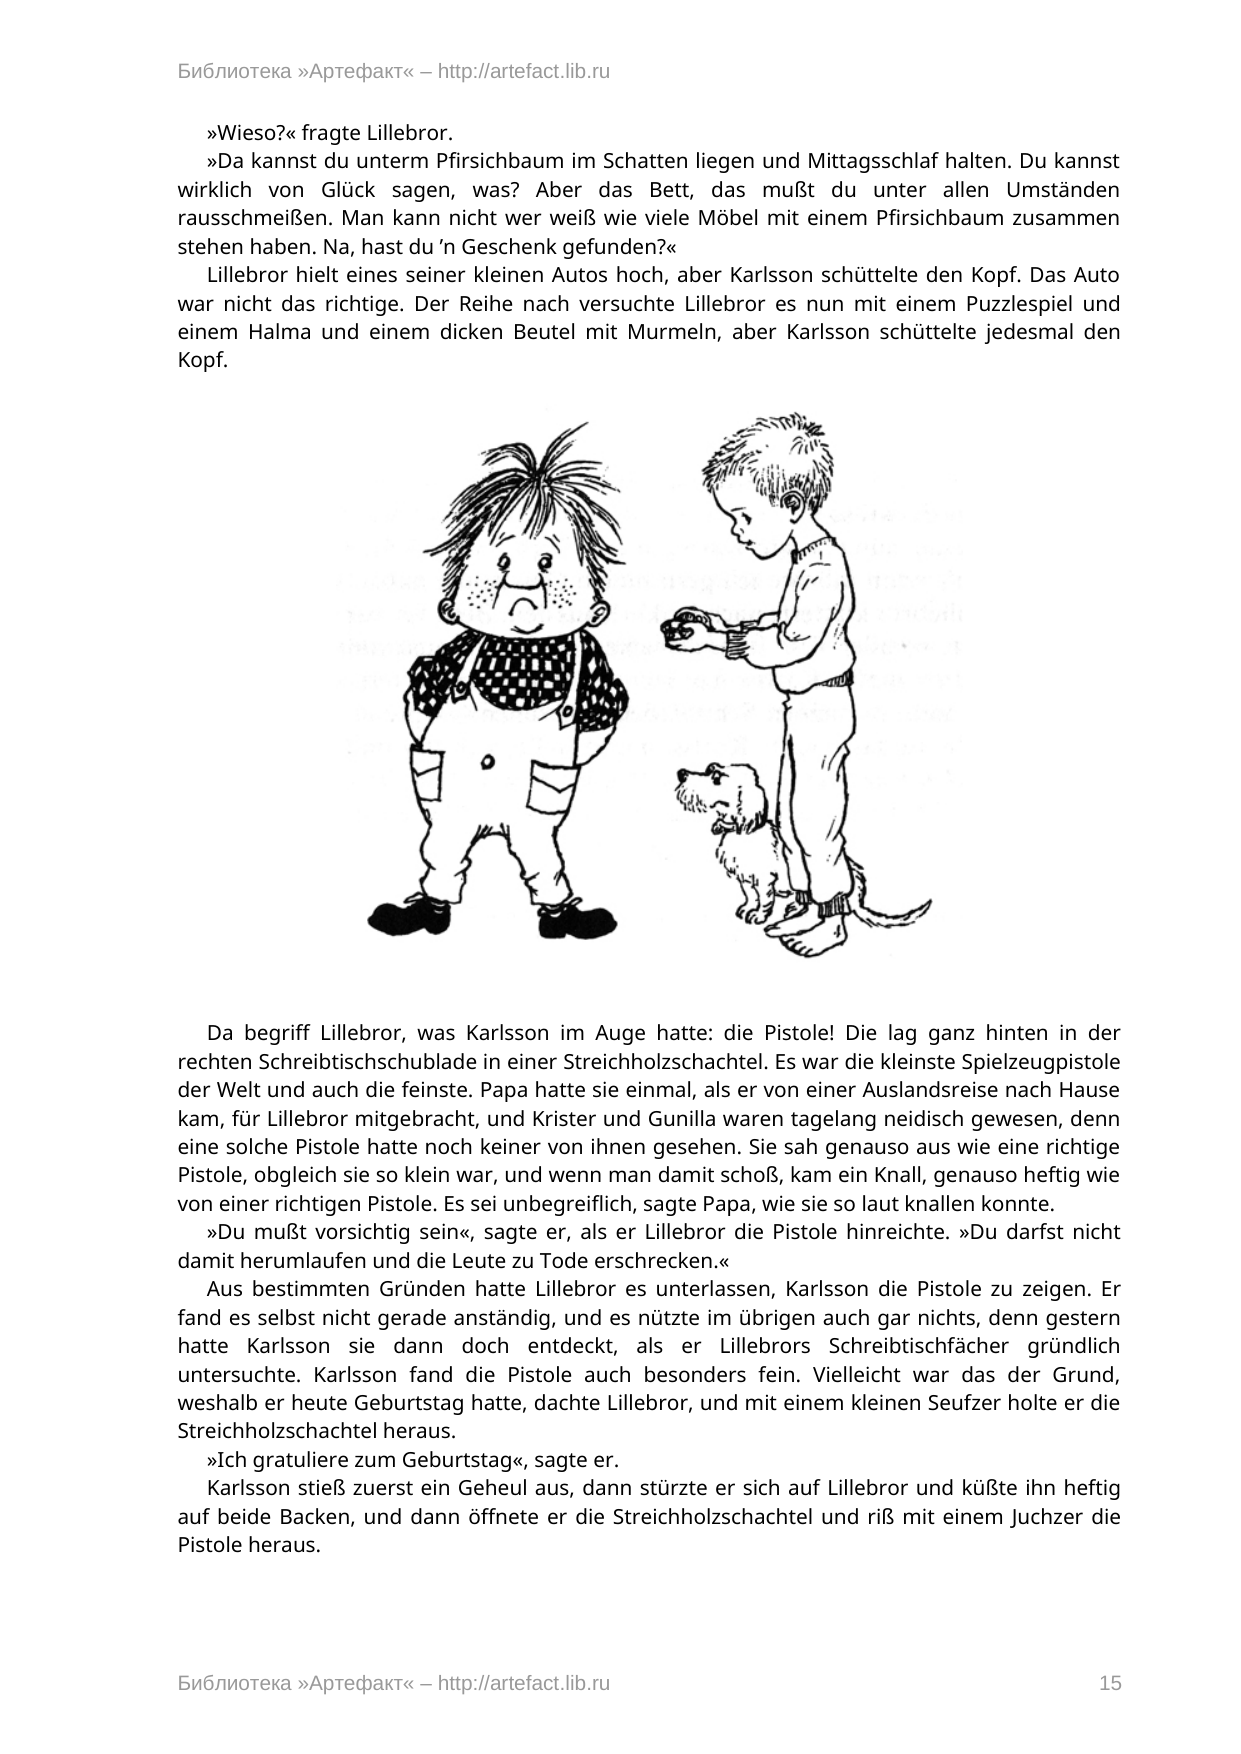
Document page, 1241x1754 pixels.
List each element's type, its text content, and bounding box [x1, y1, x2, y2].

text Da begriff Lillebror, was Karlsson im Auge hatte: die Pistole! Die lag ganz hinten in der rechten Schreibtischschublade in einer Streichholzschachtel. Es war die kleinste Spielzeugpistole der Welt und auch die feinste. Papa hatte sie einmal, als er von einer Auslandsreise nach Hause kam, für Lillebror mitgebracht, und Krister und Gunilla waren tagelang neidisch gewesen, denn eine solche Pistole hatte noch keiner von ihnen gesehen. Sie sah genauso aus wie eine richtige Pistole, obgleich sie so klein war, und wenn man damit schoß, kam ein Knall, genauso heftig wie von einer richtigen Pistole. Es sei unbegreiflich, sagte Papa, wie sie so laut knallen konnte. [177, 1018, 1122, 1217]
picture [336, 402, 963, 990]
text »Da kannst du unterm Pfirsichbaum im Schatten liegen und Mittagsschlaf halten. Du kannst wirklich von Glück sagen, was? Aber das Bett, das mußt du unter allen Umständen rausschmeißen. Man kann nicht wer weiß wie viele Möbel mit einem Pfirsichbaum zusammen stehen haben. Na, hast du ’n Geschenk gefunden?« [177, 147, 1122, 260]
text »Du mußt vorsichtig sein«, sagte er, als er Lillebror die Pistole hinreichte. »Du darfst nicht damit herumlaufen und die Leute zu Tode erschrecken.« [177, 1217, 1122, 1274]
text Lillebror hielt eines seiner kleinen Autos hoch, aber Karlsson schüttelte den Kopf. Das Auto war nicht das richtige. Der Reihe nach versuchte Lillebror es nun mit einem Puzzlespiel und einem Halma und einem dicken Beutel mit Murmeln, aber Karlsson schüttelte jedesmal den Kopf. [177, 260, 1122, 374]
text Aus bestimmten Gründen hatte Lillebror es unterlassen, Karlsson die Pistole zu zeigen. Er fand es selbst nicht gerade anständig, und es nützte im übrigen auch gar nichts, denn gestern hatte Karlsson sie dann doch entdeckt, als er Lillebrors Schreibtischfächer gründlich untersuchte. Karlsson fand die Pistole auch besonders fein. Vielleicht war das der Grund, weshalb er heute Geburtstag hatte, dachte Lillebror, und mit einem kleinen Seufzer holte er die Streichholzschachtel heraus. [177, 1274, 1122, 1445]
text Karlsson stieß zuerst ein Geheul aus, dann stürzte er sich auf Lillebror und küßte ihn heftig auf beide Backen, und dann öffnete er die Streichholzschachtel und riß mit einem Juchzer die Pistole heraus. [177, 1473, 1122, 1559]
text »Wieso?« fragte Lillebror. [177, 118, 1122, 147]
text »Ich gratuliere zum Geburtstag«, sagte er. [177, 1445, 1122, 1473]
